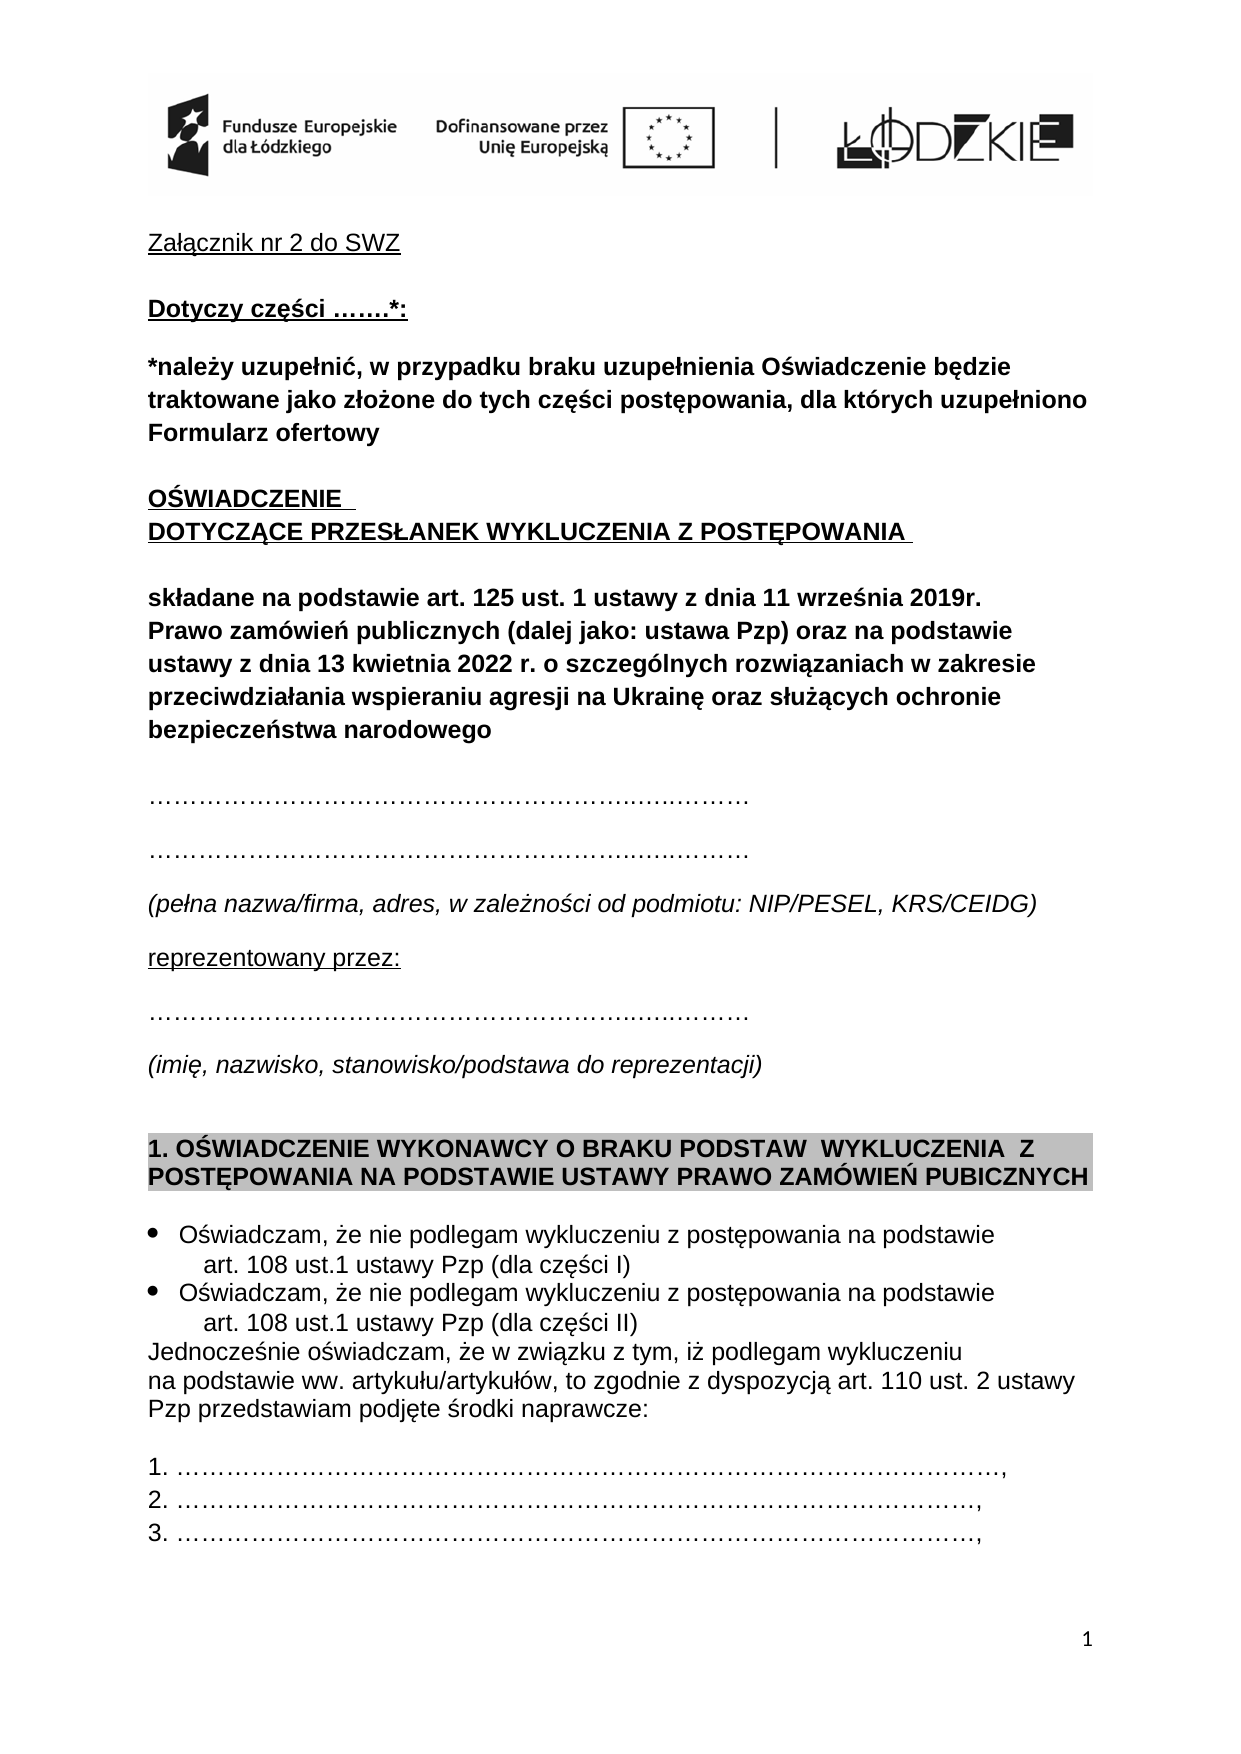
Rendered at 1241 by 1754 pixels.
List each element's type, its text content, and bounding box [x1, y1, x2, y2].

text składane na podstawie art. 125 ust. 1 ustawy z dnia 11 września 2019r. [148, 583, 1093, 612]
text (imię, nazwisko, stanowisko/podstawa do reprezentacji) [148, 1051, 1093, 1079]
list DOTYCZĄCE PRZESŁANEK WYKLUCZENIA Z POSTĘPOWANIA [148, 517, 1093, 546]
text …………………………………………………..…..……… [148, 835, 1093, 864]
text (pełna nazwa/firma, adres, w zależności od podmiotu: NIP/PESEL, KRS/CEIDG) [148, 889, 1093, 918]
text Jednocześnie oświadczam, że w związku z tym, iż podlegam wykluczeniu na podstawie ww. artykułu/artykułów, to zgodnie z dyspozycją art. 110 ust. 2 ustawy Pzp przedstawiam podjęte środki naprawcze: [148, 1337, 1093, 1423]
text OŚWIADCZENIE [148, 484, 1093, 513]
picture [147, 73, 1093, 196]
text Dotyczy części …….*: [148, 294, 1093, 323]
list Oświadczam, że nie podlegam wykluczeniu z postępowania na podstawie art. 108 ust.1 ustawy Pzp (dla części I) [148, 1220, 1093, 1278]
text 2. ……………………………………………………………………………………, [148, 1485, 1093, 1514]
text Prawo zamówień publicznych (dalej jako: ustawa Pzp) oraz na podstawie ustawy z dnia 13 kwietnia 2022 r. o szczególnych rozwiązaniach w zakresie przeciwdziałania wspieraniu agresji na Ukrainę oraz służących ochronie bezpieczeństwa narodowego [148, 616, 1093, 744]
list Oświadczam, że nie podlegam wykluczeniu z postępowania na podstawie art. 108 ust.1 ustawy Pzp (dla części II) [148, 1278, 1093, 1337]
text reprezentowany przez: [148, 943, 1093, 972]
text …………………………………………………..…..……… [148, 781, 1093, 810]
text *należy uzupełnić, w przypadku braku uzupełnienia Oświadczenie będzie traktowane jako złożone do tych części postępowania, dla których uzupełniono Formularz ofertowy [148, 352, 1093, 447]
text …………………………………………………..…..……… [148, 997, 1093, 1025]
text 3. ……………………………………………………………………………………, [148, 1518, 1093, 1547]
text 1. OŚWIADCZENIE WYKONAWCY O BRAKU PODSTAW WYKLUCZENIA Z POSTĘPOWANIA NA PODSTAWIE USTAWY PRAWO ZAMÓWIEŃ PUBICZNYCH [148, 1133, 1093, 1191]
text Załącznik nr 2 do SWZ [148, 228, 1093, 257]
text 1. ………………………………………………………………………………………, [148, 1452, 1093, 1481]
